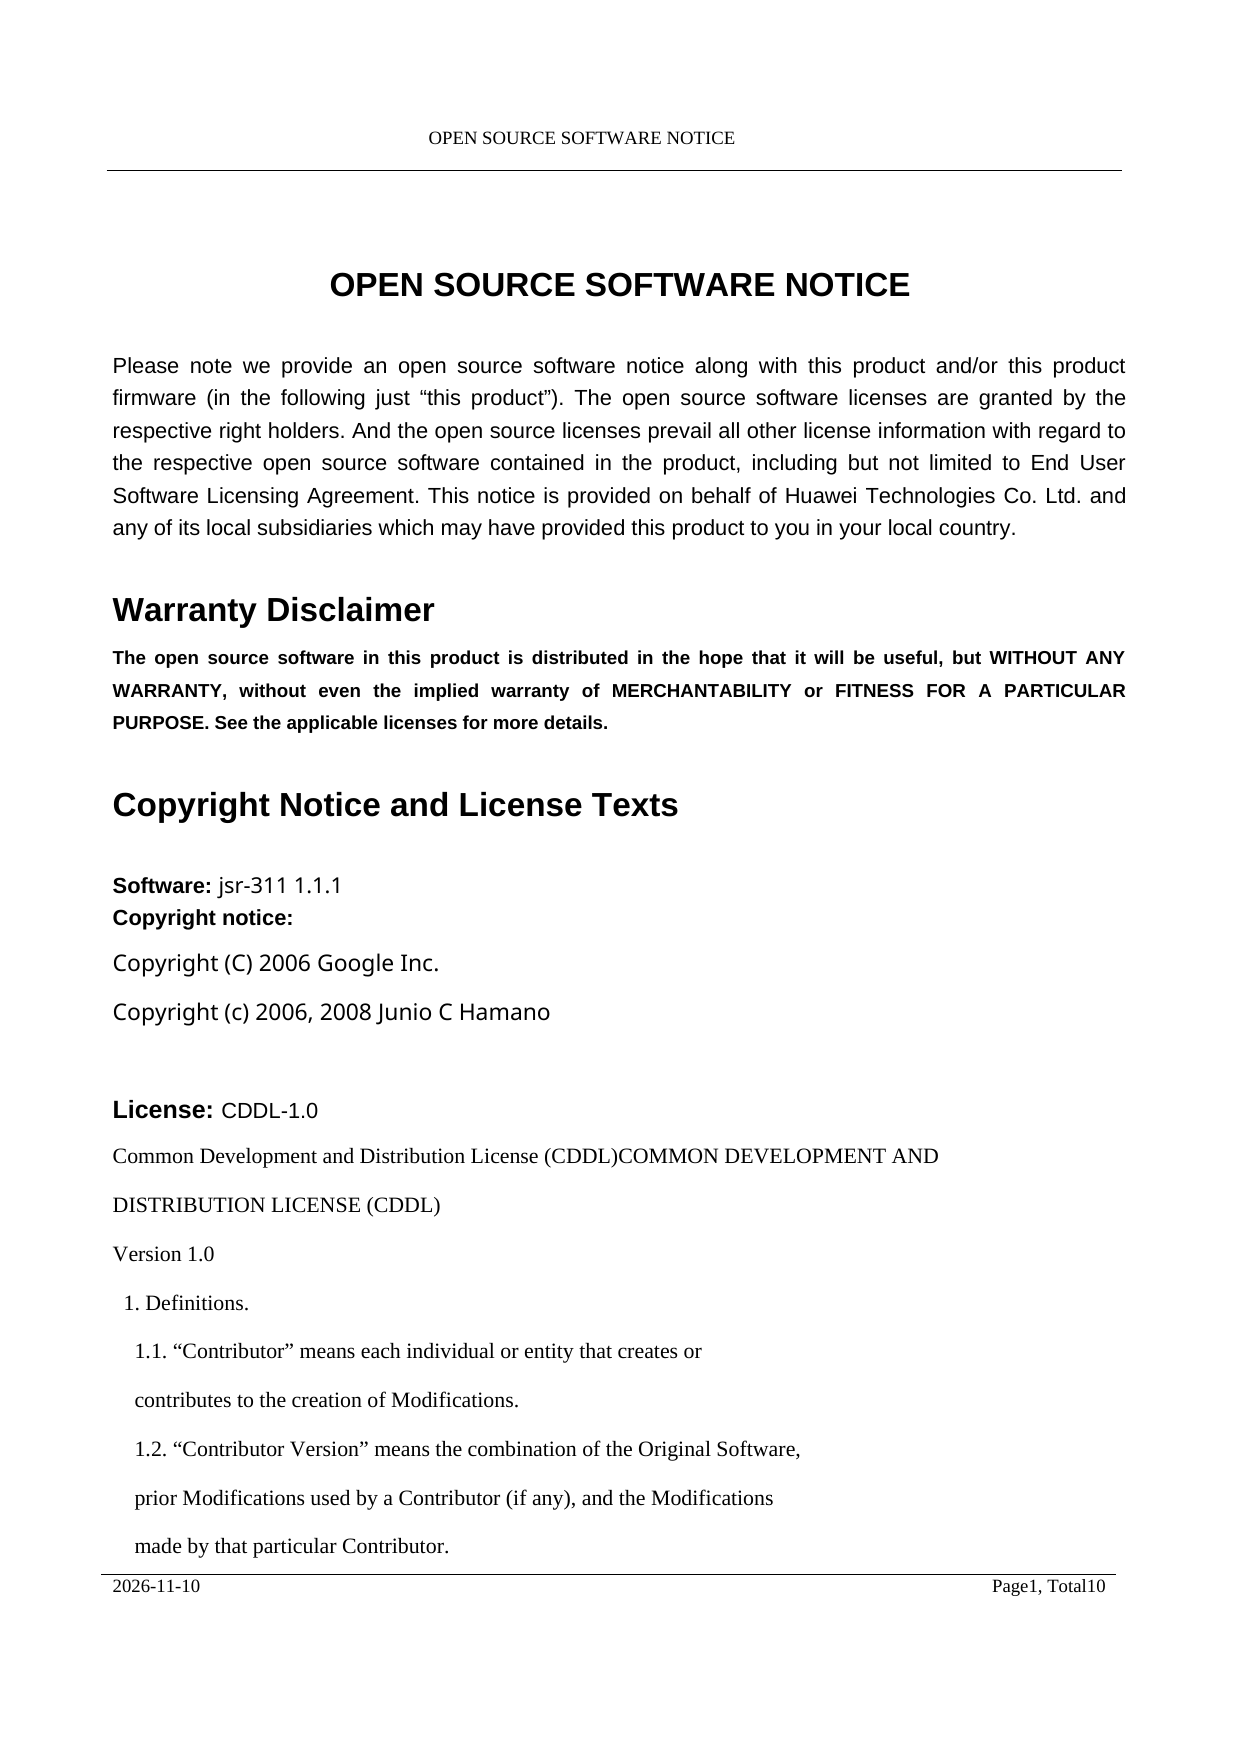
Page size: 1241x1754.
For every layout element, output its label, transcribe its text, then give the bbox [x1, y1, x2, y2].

text The open source software in this product is distributed in the hope that it will be useful, but WITHOUT ANY WARRANTY, without even the implied warranty of MERCHANTABILITY or FITNESS FOR A PARTICULAR PURPOSE. See the applicable licenses for more details. [112, 641, 1128, 739]
text Copyright notice: [112, 901, 1128, 934]
text Copyright (C) 2006 Google Inc. Copyright (c) 2006, 2008 Junio C Hamano [112, 947, 1128, 1077]
text Copyright Notice and License Texts [112, 771, 1128, 836]
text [112, 1140, 1128, 1562]
text Please note we provide an open source software notice along with this product and/or this product firmware (in the following just “this product”). The open source software licenses are granted by the respective right holders. And the open source licenses prevail all other license information with regard to the respective open source software contained in the product, including but not limited to End User Software Licensing Agreement. This notice is provided on behalf of Huawei Technologies Co. Ltd. and any of its local subsidiaries which may have provided this product to you in your local country. [112, 349, 1128, 544]
text Software: jsr-311 1.1.1 [112, 869, 1128, 901]
text OPEN SOURCE SOFTWARE NOTICE [112, 251, 1128, 316]
text Warranty Disclaimer [112, 576, 1128, 641]
text License: CDDL-1.0 [112, 1093, 1128, 1125]
